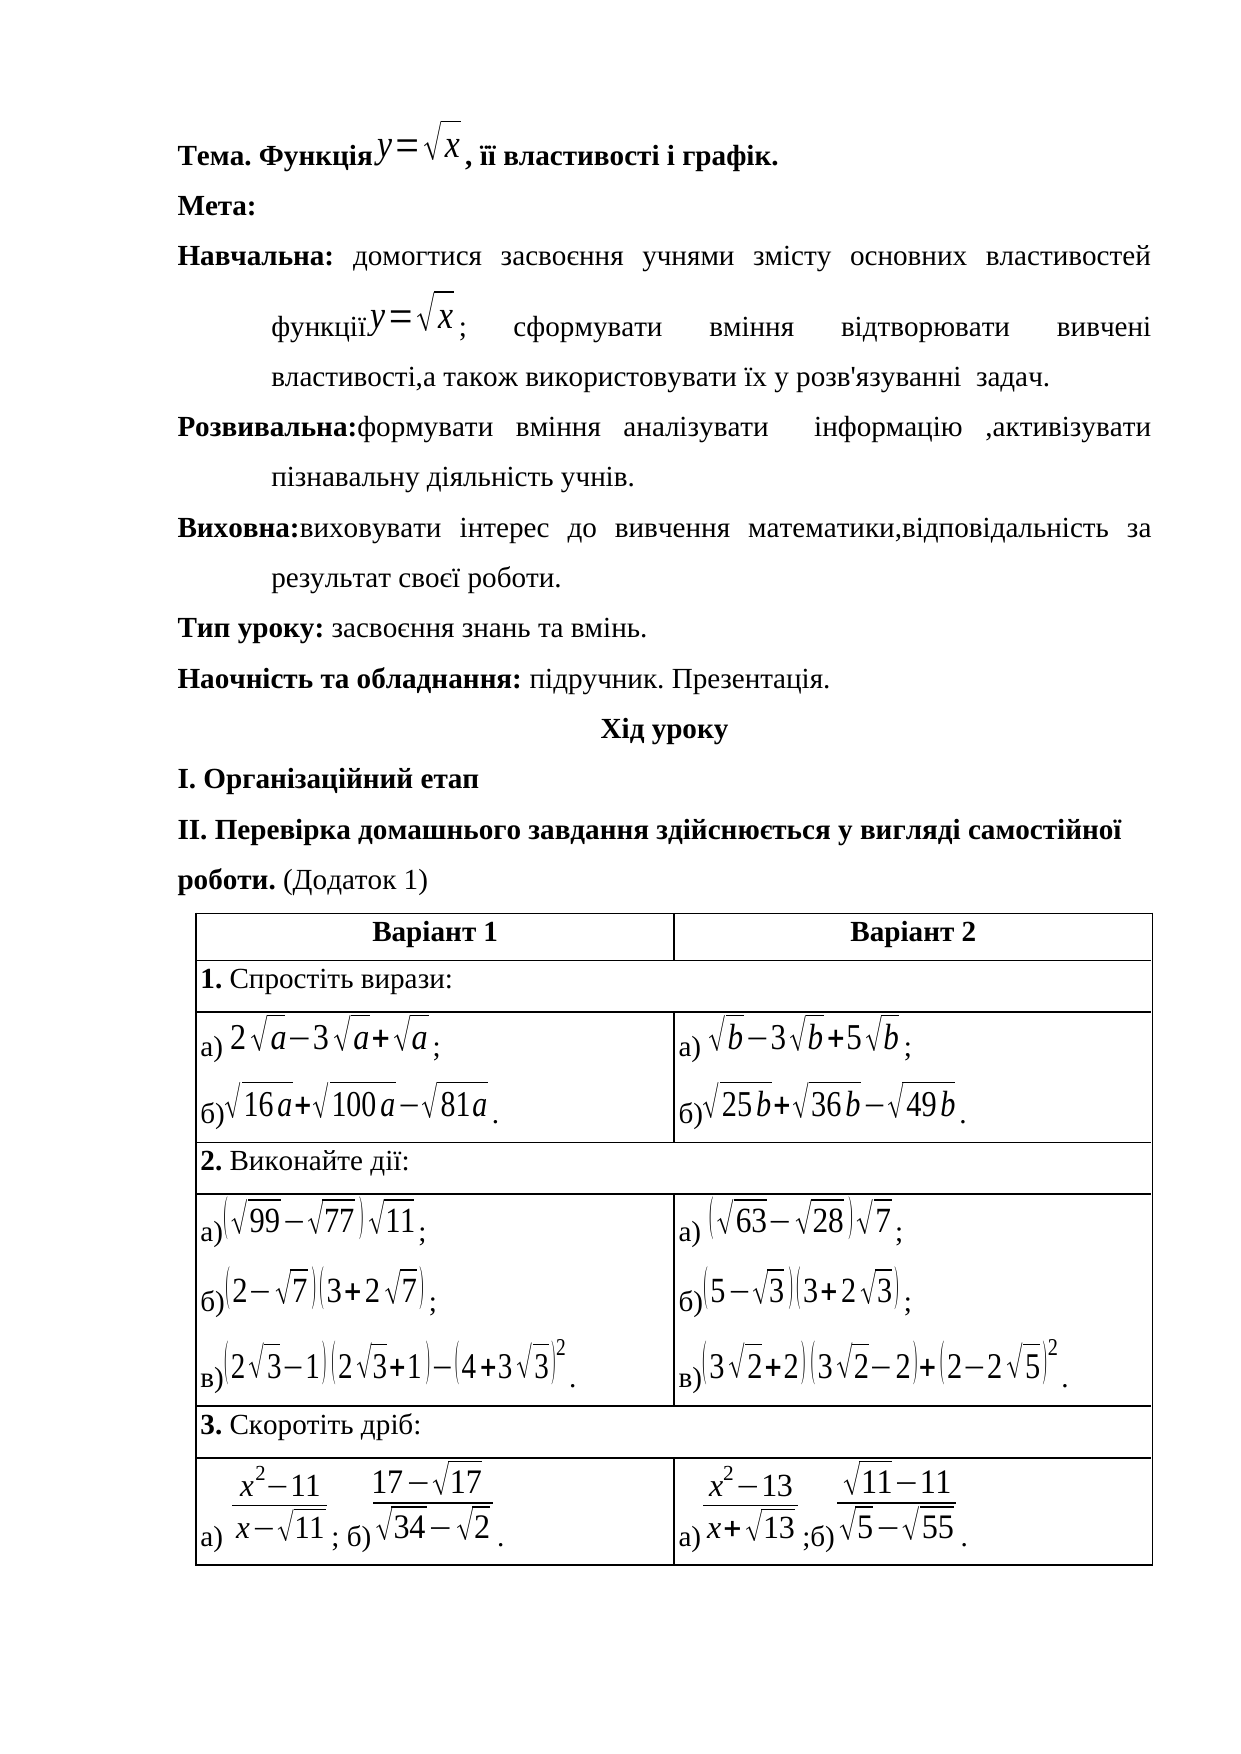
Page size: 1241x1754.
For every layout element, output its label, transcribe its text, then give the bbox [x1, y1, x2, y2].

text Виховна:виховувати інтерес до вивчення математики,відповідальність за результат своєї роботи. [177, 510, 1152, 594]
table_cell 1. Спростіть вирази: [197, 961, 674, 1011]
table_header Варіант 2 [675, 914, 1152, 959]
text Тип уроку: засвоєння знань та вмінь. [177, 611, 1152, 644]
text Хід уроку [177, 711, 1152, 745]
table_cell а) ; б); в). [675, 1193, 1152, 1405]
text Мета: [177, 188, 1152, 222]
table_cell а); б); в). [197, 1195, 673, 1405]
table_cell [674, 960, 1152, 1011]
text I. Організаційний етап [177, 761, 1152, 795]
table_cell 2. Виконайте дії: [197, 1143, 674, 1193]
text II. Перевірка домашнього завдання здійснюється у вигляді самостійної роботи. (Додаток 1) [177, 812, 1152, 896]
text Наочність та обладнання: підручник. Презентація. [177, 661, 1152, 694]
table_cell [674, 1405, 1152, 1457]
text Тема. Функція, її властивості і графік. [177, 118, 1152, 171]
text Розвивальна:формувати вміння аналізувати інформацію ,активізувати пізнавальну діяльність учнів. [177, 409, 1152, 493]
table_cell а);б). [675, 1457, 1152, 1564]
text Навчальна: домогтися засвоєння учнями змісту основних властивостей функції; сформувати вміння відтворювати вивчені властивості,а також використовувати їх у розв'язуванні задач. [177, 238, 1152, 392]
table_cell 3. Скоротіть дріб: [197, 1407, 674, 1457]
table_cell а) ; б). [675, 1011, 1152, 1141]
table_cell [674, 1141, 1152, 1193]
table_cell а) ; б). [197, 1459, 673, 1564]
table_cell а) ; б). [197, 1013, 673, 1141]
table_header Варіант 1 [197, 914, 673, 959]
